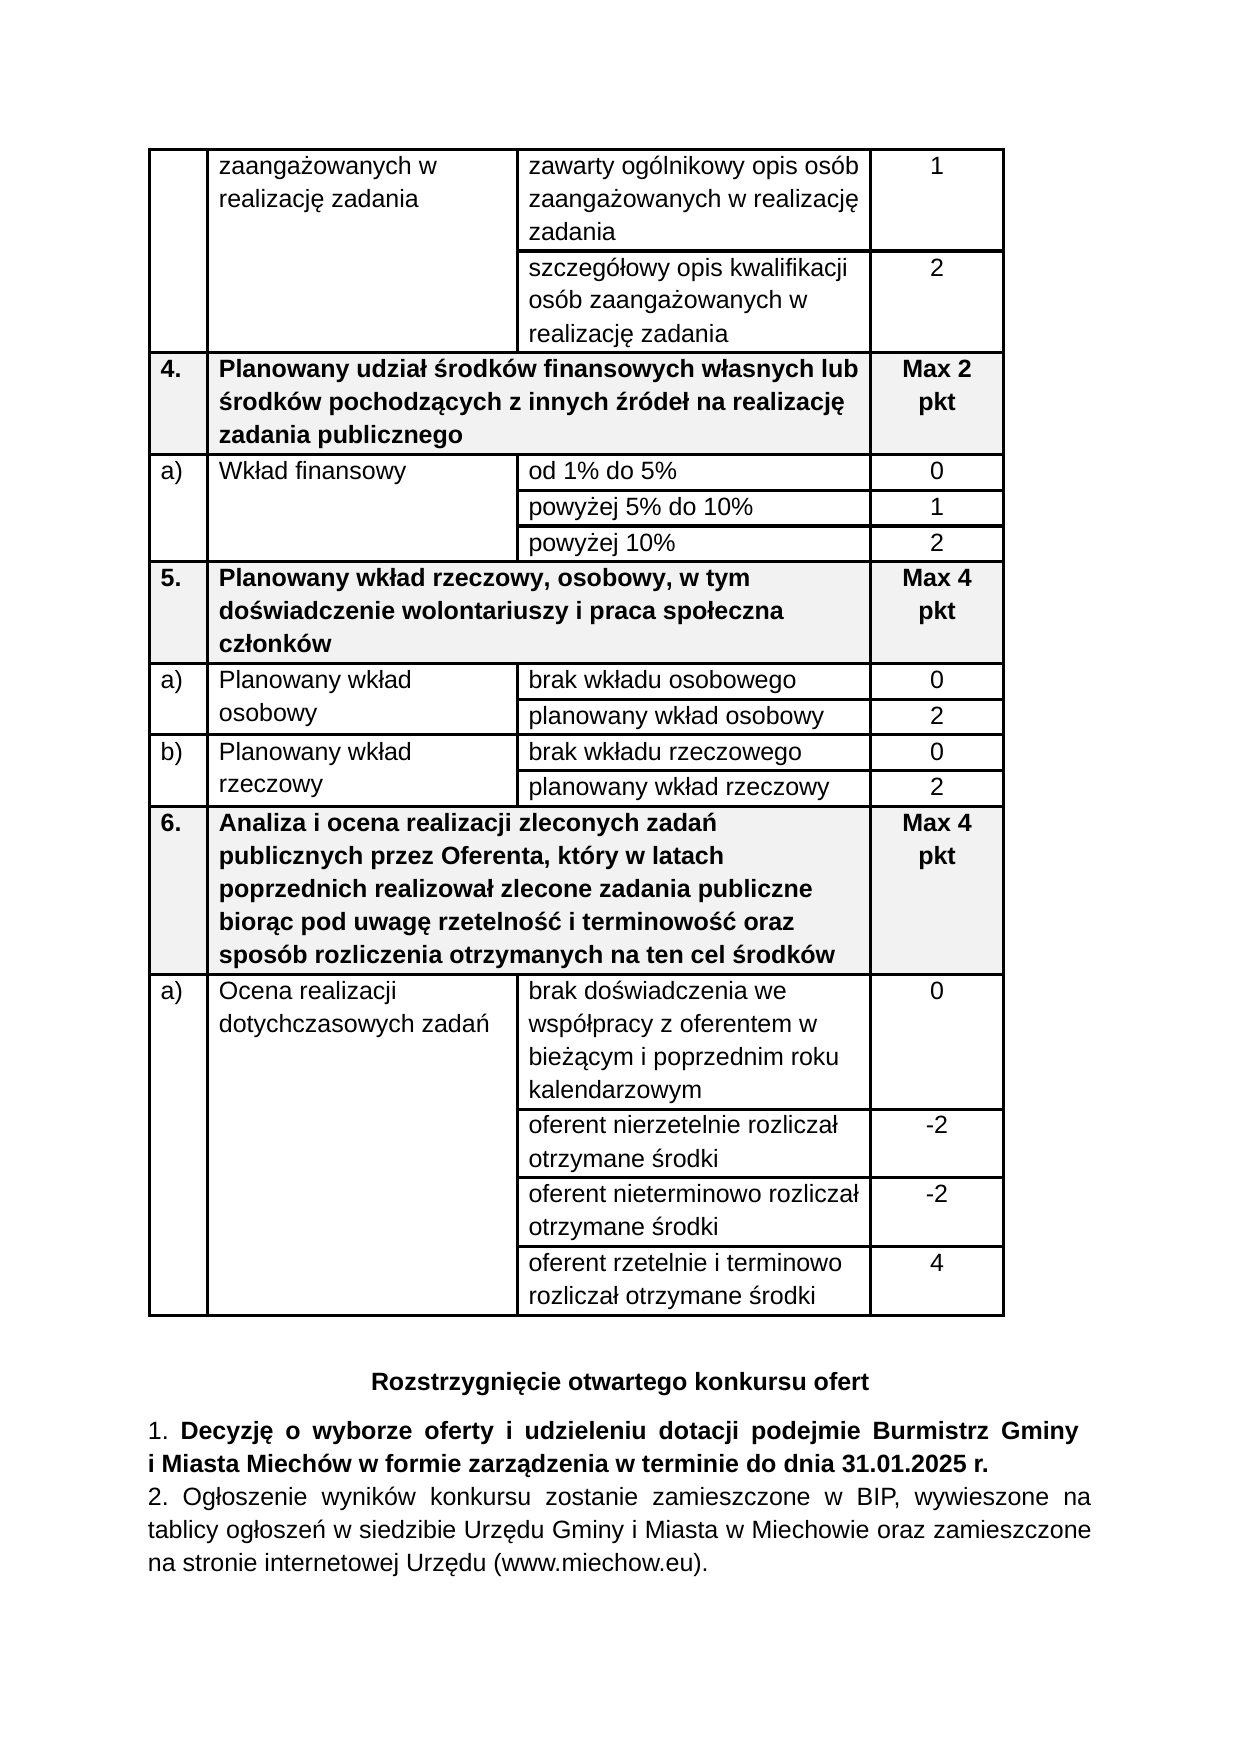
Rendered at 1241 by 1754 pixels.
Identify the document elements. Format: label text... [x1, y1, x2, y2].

table_cell 0 [872, 456, 1002, 489]
table_cell 0 [872, 736, 1002, 769]
table_cell brak wkładu rzeczowego [519, 736, 869, 769]
table_cell od 1% do 5% [519, 456, 869, 489]
table_cell Wkład finansowy [209, 456, 516, 560]
table_cell oferent nierzetelnie rozliczał otrzymane środki [519, 1111, 869, 1176]
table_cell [209, 151, 516, 351]
table_cell brak doświadczenia we współpracy z oferentem w bieżącym i poprzednim roku kalendarzowym [519, 976, 869, 1107]
table_cell 2 [872, 253, 1002, 351]
table_cell Planowany wkład rzeczowy, osobowy, w tym doświadczenie wolontariuszy i praca społeczna członków [209, 563, 869, 662]
table_cell Planowany wkład osobowy [209, 665, 516, 733]
table_cell 4 [872, 1248, 1002, 1314]
table_cell Max 2 pkt [872, 354, 1002, 453]
table_cell Max 4 pkt [872, 563, 1002, 662]
table_cell a) [151, 976, 206, 1314]
table_cell a) [151, 665, 206, 733]
table_cell Max 4 pkt [872, 808, 1002, 973]
table_cell powyżej 5% do 10% [519, 492, 869, 524]
table_cell 2 [872, 528, 1002, 560]
table_cell Planowany wkład rzeczowy [209, 736, 516, 805]
text 1. Decyzję o wyborze oferty i udzieleniu dotacji podejmie Burmistrz Gminy i Miasta Miechów w formie zarządzenia w terminie do dnia 31.01.2025 r. [148, 1416, 1093, 1478]
table_cell f) [151, 151, 206, 351]
table_cell 5. [151, 563, 206, 662]
table_cell 0 [872, 665, 1002, 698]
table_cell b) [151, 736, 206, 805]
table_cell Planowany udział środków finansowych własnych lub środków pochodzących z innych źródeł na realizację zadania publicznego [209, 354, 869, 453]
table_cell Analiza i ocena realizacji zleconych zadań publicznych przez Oferenta, który w latach poprzednich realizował zlecone zadania publiczne biorąc pod uwagę rzetelność i terminowość oraz sposób rozliczenia otrzymanych na ten cel środków [209, 808, 869, 973]
table_cell a) [151, 456, 206, 560]
table_cell powyżej 10% [519, 528, 869, 560]
table_cell planowany wkład osobowy [519, 701, 869, 733]
table_cell -2 [872, 1179, 1002, 1245]
text Rozstrzygnięcie otwartego konkursu ofert [148, 1366, 1093, 1395]
table_cell 4. [151, 354, 206, 453]
table_cell -2 [872, 1111, 1002, 1176]
table_cell oferent rzetelnie i terminowo rozliczał otrzymane środki [519, 1248, 869, 1314]
table_cell Ocena realizacji dotychczasowych zadań [209, 976, 516, 1314]
text 2. Ogłoszenie wyników konkursu zostanie zamieszczone w BIP, wywieszone na tablicy ogłoszeń w siedzibie Urzędu Gminy i Miasta w Miechowie oraz zamieszczone na stronie internetowej Urzędu (www.miechow.eu). [148, 1482, 1093, 1577]
table_cell 2 [872, 772, 1002, 805]
table_cell 0 [872, 976, 1002, 1107]
table_cell planowany wkład rzeczowy [519, 772, 869, 805]
table_cell 1 [872, 151, 1002, 249]
table_cell zawarty ogólnikowy opis osób zaangażowanych w realizację zadania [519, 151, 869, 249]
table_cell 2 [872, 701, 1002, 733]
table_cell 1 [872, 492, 1002, 524]
table_cell szczegółowy opis kwalifikacji osób zaangażowanych w realizację zadania [519, 253, 869, 351]
table_cell 6. [151, 808, 206, 973]
table_cell oferent nieterminowo rozliczał otrzymane środki [519, 1179, 869, 1245]
table_cell brak wkładu osobowego [519, 665, 869, 698]
